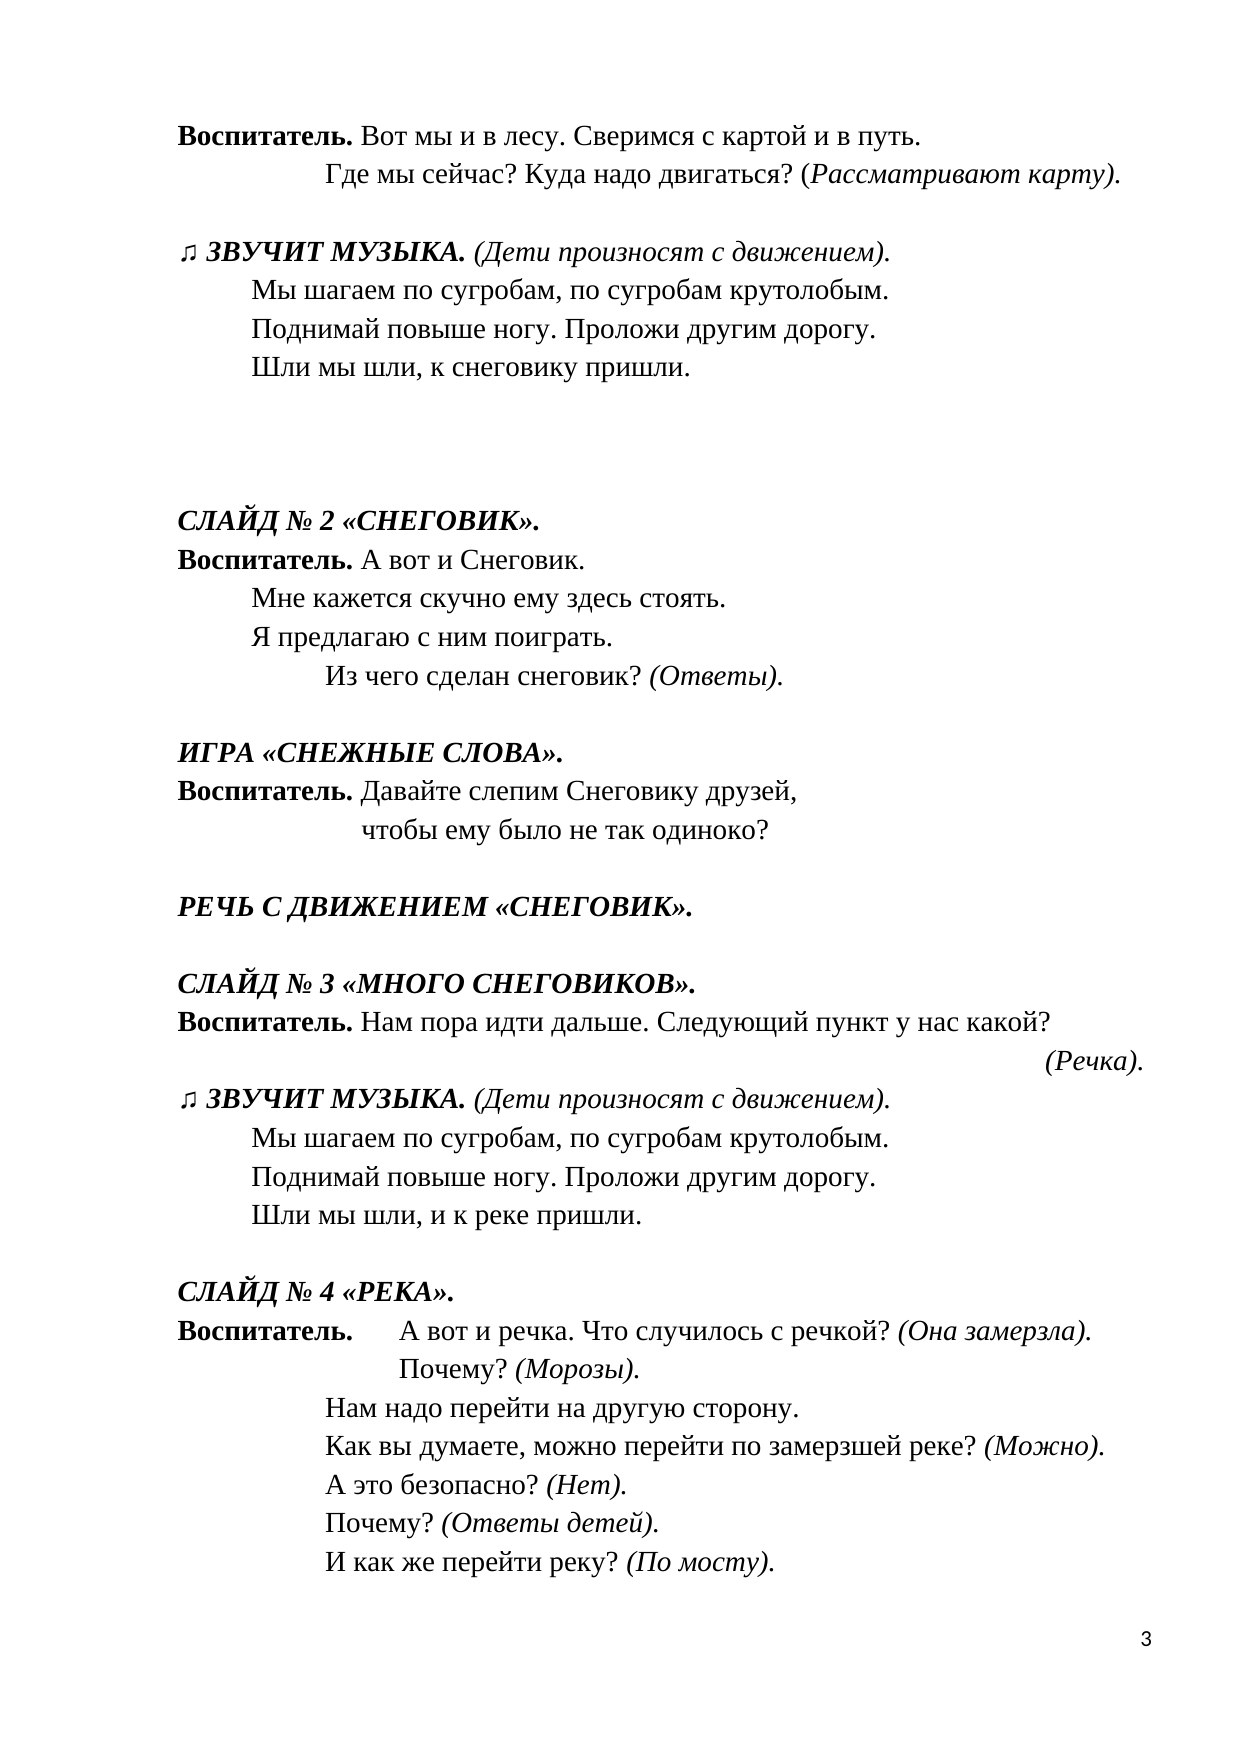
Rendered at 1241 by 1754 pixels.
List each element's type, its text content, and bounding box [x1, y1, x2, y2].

text Где мы сейчас? Куда надо двигаться? (Рассматривают карту). [325, 157, 1152, 190]
text Воспитатель. Давайте слепим Снеговику друзей, [177, 773, 1152, 807]
text Мне кажется скучно ему здесь стоять. [177, 581, 1152, 614]
text Поднимай повыше ногу. Проложи другим дорогу. [177, 311, 1152, 344]
text Как вы думаете, можно перейти по замерзшей реке? (Можно). [251, 1428, 1152, 1462]
text Мы шагаем по сугробам, по сугробам крутолобым. [177, 272, 1152, 306]
text Шли мы шли, и к реке пришли. [177, 1197, 1152, 1231]
text Почему? (Морозы). [177, 1351, 1152, 1385]
text И как же перейти реку? (По мосту). [177, 1544, 1152, 1578]
text РЕЧЬ С ДВИЖЕНИЕМ «СНЕГОВИК». [177, 889, 1152, 922]
text Воспитатель. Нам пора идти дальше. Следующий пункт у нас какой? [177, 1004, 1152, 1038]
text (Речка). [177, 1043, 1152, 1077]
text ♫ ЗВУЧИТ МУЗЫКА. (Дети произносят с движением). [177, 1082, 1152, 1115]
text Нам надо перейти на другую сторону. [177, 1390, 1152, 1423]
text СЛАЙД № 3 «МНОГО СНЕГОВИКОВ». [177, 966, 1152, 999]
text ♫ ЗВУЧИТ МУЗЫКА. (Дети произносят с движением). [177, 234, 1152, 267]
text Воспитатель. Вот мы и в лесу. Сверимся с картой и в путь. [177, 118, 1152, 152]
text СЛАЙД № 4 «РЕКА». [177, 1274, 1152, 1308]
text чтобы ему было не так одиноко? [251, 812, 1152, 845]
text А это безопасно? (Нет). [177, 1467, 1152, 1501]
text ИГРА «СНЕЖНЫЕ СЛОВА». [177, 735, 1152, 768]
text Воспитатель. А вот и Снеговик. [177, 542, 1152, 576]
text Почему? (Ответы детей). [177, 1506, 1152, 1539]
text СЛАЙД № 2 «СНЕГОВИК». [177, 503, 1152, 537]
text Воспитатель. А вот и речка. Что случилось с речкой? (Она замерзла). [177, 1313, 1152, 1346]
text Мы шагаем по сугробам, по сугробам крутолобым. [177, 1120, 1152, 1154]
text Из чего сделан снеговик? (Ответы). [251, 658, 1152, 691]
text Я предлагаю с ним поиграть. [177, 619, 1152, 653]
text Шли мы шли, к снеговику пришли. [177, 349, 1152, 383]
text Поднимай повыше ногу. Проложи другим дорогу. [177, 1159, 1152, 1192]
